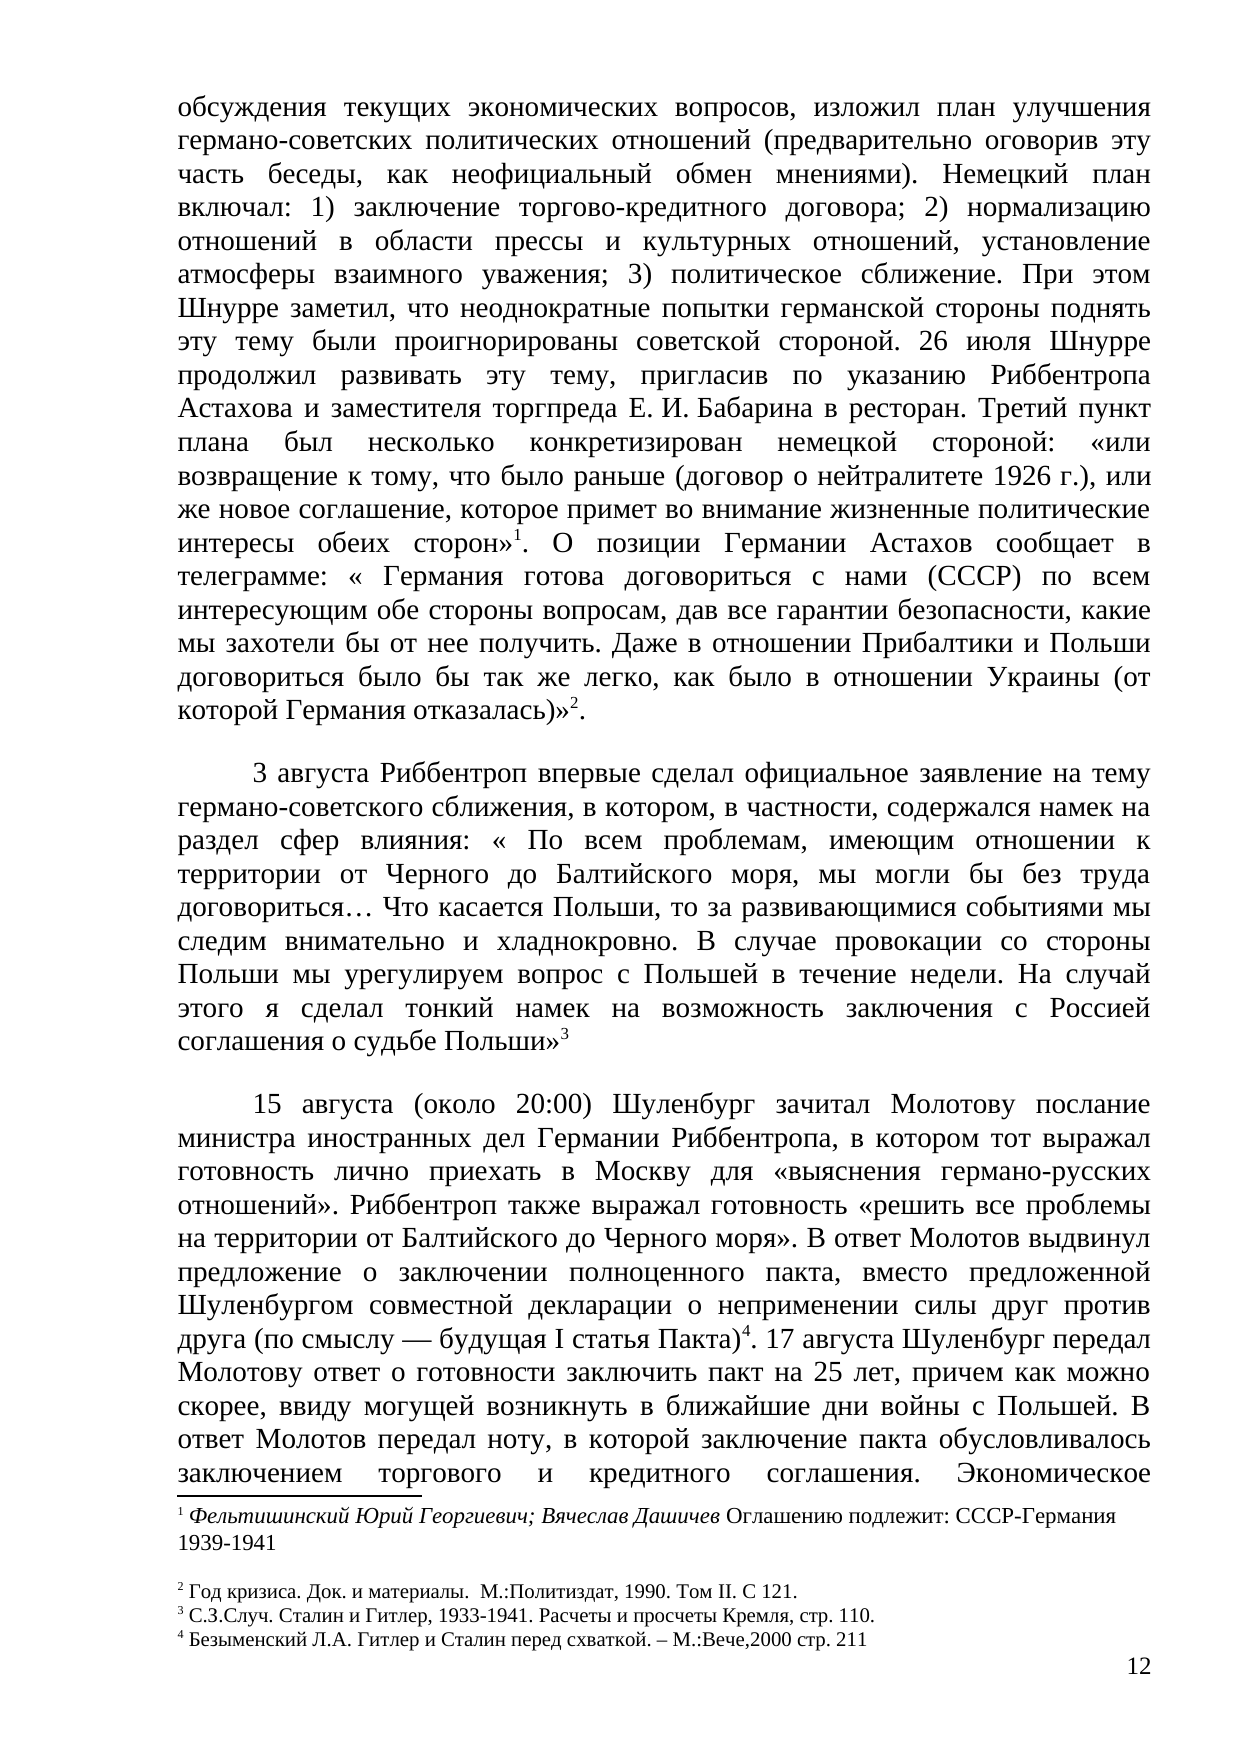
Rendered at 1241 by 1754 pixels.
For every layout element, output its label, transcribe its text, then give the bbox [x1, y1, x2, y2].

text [177, 89, 1152, 726]
text 3 августа Риббентроп впервые сделал официальное заявление на тему германо-советского сближения, в котором, в частности, содержался намек на раздел сфер влияния: « По всем проблемам, имеющим отношении к территории от Черного до Балтийского моря, мы могли бы без труда договориться… Что касается Польши, то за развивающимися событиями мы следим внимательно и хладнокровно. В случае провокации со стороны Польши мы урегулируем вопрос с Польшей в течение недели. На случай этого я сделал тонкий намек на возможность заключения с Россией соглашения о судьбе Польши» [177, 755, 1152, 1057]
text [177, 1086, 1152, 1489]
